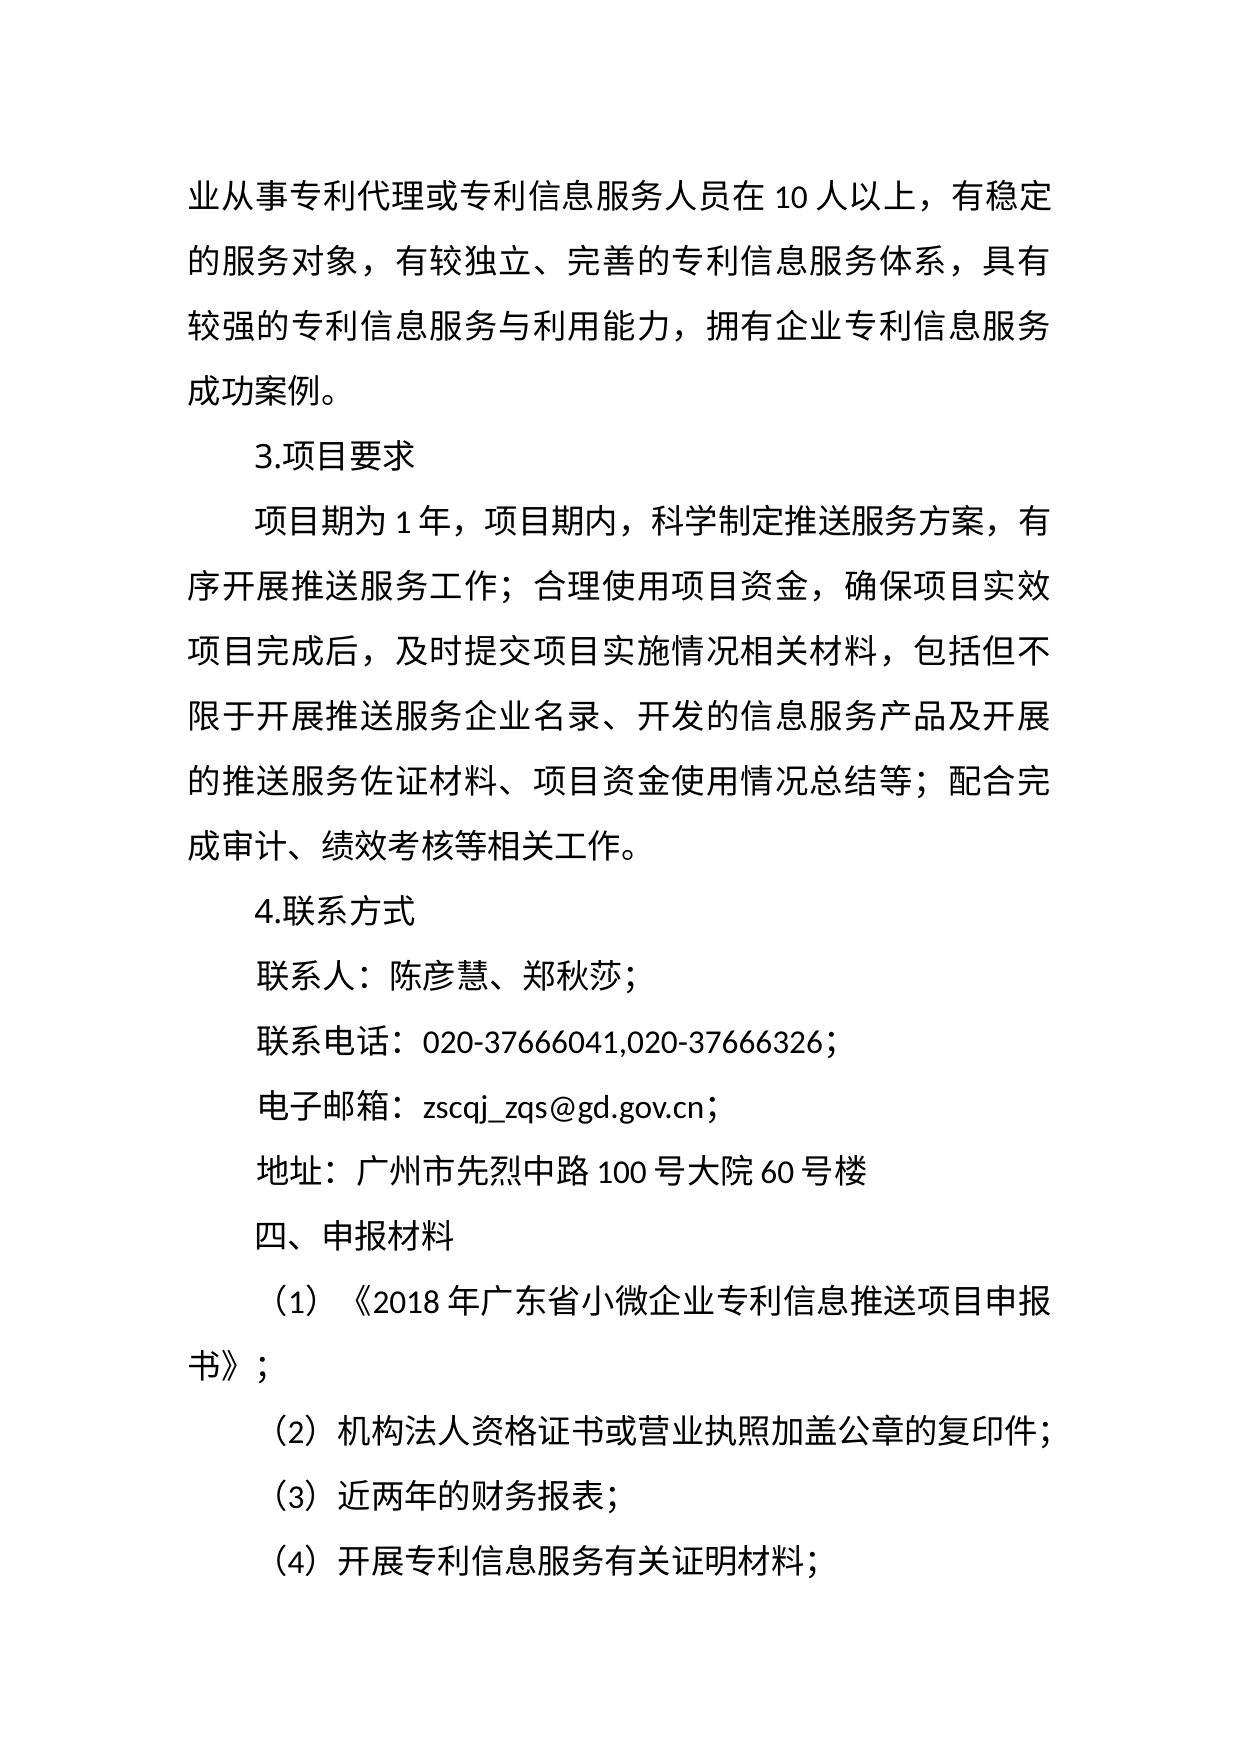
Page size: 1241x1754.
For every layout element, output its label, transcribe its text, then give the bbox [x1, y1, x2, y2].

text （4）开展专利信息服务有关证明材料； [187, 1527, 1053, 1592]
text （3）近两年的财务报表； [187, 1462, 1053, 1527]
text （1）《2018年广东省小微企业专利信息推送项目申报书》； [187, 1267, 1053, 1397]
text 4.联系方式 [187, 877, 1053, 942]
text 3.项目要求 [187, 422, 1053, 487]
text 联系人：陈彦慧、郑秋莎； [187, 942, 1053, 1007]
text 四、申报材料 [187, 1202, 1053, 1267]
text 地址：广州市先烈中路100号大院60号楼 [187, 1137, 1053, 1202]
text 项目期为1年，项目期内，科学制定推送服务方案，有序开展推送服务工作；合理使用项目资金，确保项目实效；项目完成后，及时提交项目实施情况相关材料，包括但不限于开展推送服务企业名录、开发的信息服务产品及开展的推送服务佐证材料、项目资金使用情况总结等；配合完成审计、绩效考核等相关工作。 [187, 487, 1053, 877]
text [187, 162, 1053, 422]
text （2）机构法人资格证书或营业执照加盖公章的复印件； [187, 1397, 1053, 1462]
text 电子邮箱：zscqj_zqs@gd.gov.cn； [187, 1072, 1053, 1137]
text 联系电话：020-37666041,020-37666326； [187, 1007, 1053, 1072]
